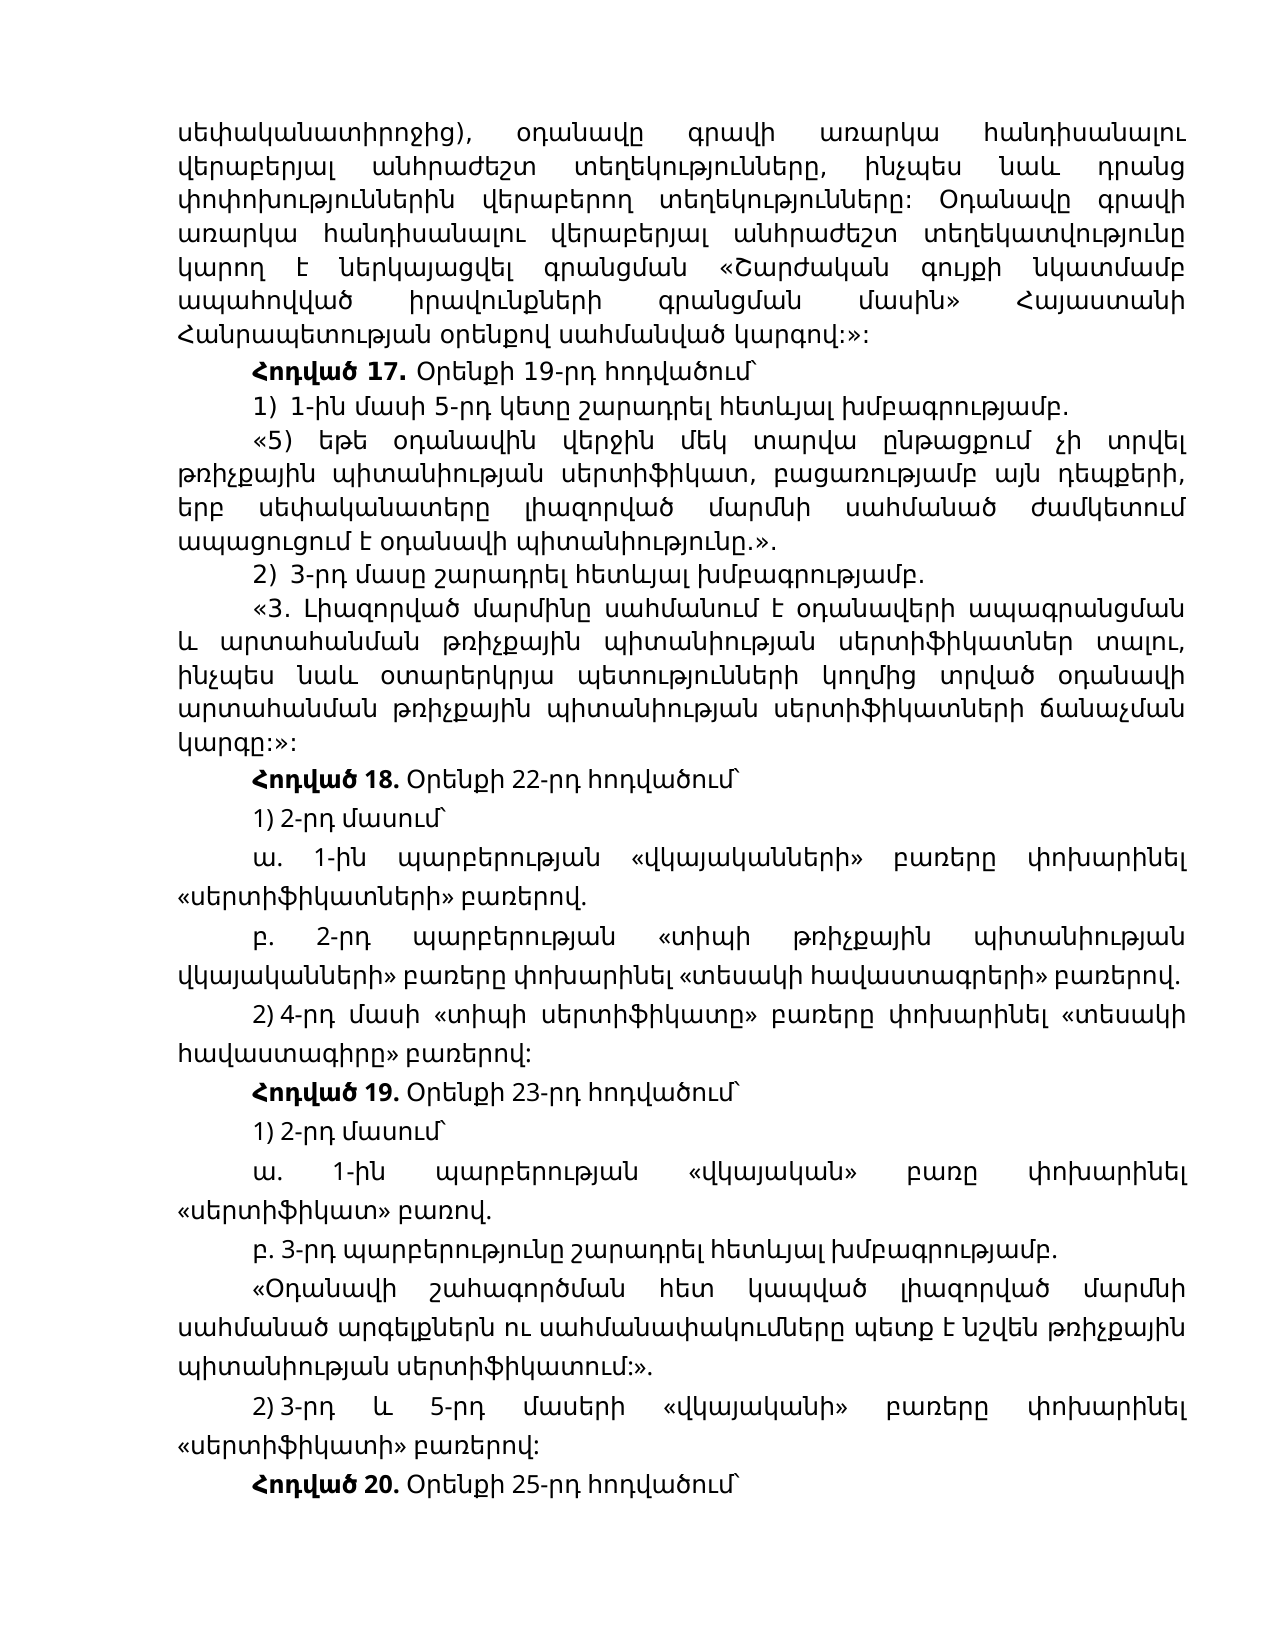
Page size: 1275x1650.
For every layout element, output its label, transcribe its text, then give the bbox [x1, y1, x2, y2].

text բ. 3-րդ պարբերությունը շարադրել հետևյալ խմբագրությամբ. [177, 1231, 1186, 1266]
list ա. 1-ին պարբերության «վկայական» բառը փոխարինել «սերտիֆիկատ» բառով. [177, 1153, 1186, 1226]
list «3. Լիազորված մարմինը սահմանում է օդանավերի ապագրանցման և արտահանման թռիչքային պիտանիության սերտիֆիկատներ տալու, ինչպես նաև օտարերկրյա պետությունների կողմից տրված օդանավի արտահանման թռիչքային պիտանիության սերտիֆիկատների ճանաչման կարգը:»: [177, 594, 1186, 757]
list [177, 118, 1186, 349]
list 3-րդ մասը շարադրել հետևյալ խմբագրությամբ. [177, 560, 1186, 589]
list 2-րդ մասում՝ [177, 1114, 1186, 1148]
list Հոդված 17. Օրենքի 19-րդ հոդվածում՝ [177, 353, 1186, 387]
list 2-րդ մասում՝ [177, 801, 1186, 835]
list 3-րդ և 5-րդ մասերի «վկայականի» բառերը փոխարինել «սերտիֆիկատի» բառերով: [177, 1388, 1186, 1461]
list 1-ին մասի 5-րդ կետը շարադրել հետևյալ խմբագրությամբ. [177, 392, 1186, 422]
list Հոդված 20. Օրենքի 25-րդ հոդվածում՝ [177, 1466, 1186, 1501]
list ա. 1-ին պարբերության «վկայականների» բառերը փոխարինել «սերտիֆիկատների» բառերով. [177, 840, 1186, 913]
list Հոդված 19. Օրենքի 23-րդ հոդվածում՝ [177, 1075, 1186, 1109]
list «5) եթե օդանավին վերջին մեկ տարվա ընթացքում չի տրվել թռիչքային պիտանիության սերտիֆիկատ, բացառությամբ այն դեպքերի, երբ սեփականատերը լիազորված մարմնի սահմանած ժամկետում ապացուցում է օդանավի պիտանիությունը.». [177, 426, 1186, 556]
text «Օդանավի շահագործման հետ կապված լիազորված մարմնի սահմանած արգելքներն ու սահմանափակումները պետք է նշվեն թռիչքային պիտանիության սերտիֆիկատում:». [177, 1271, 1186, 1383]
list Հոդված 18. Օրենքի 22-րդ հոդվածում՝ [177, 761, 1186, 796]
list 4-րդ մասի «տիպի սերտիֆիկատը» բառերը փոխարինել «տեսակի հավաստագիրը» բառերով: [177, 996, 1186, 1070]
list բ. 2-րդ պարբերության «տիպի թռիչքային պիտանիության վկայականների» բառերը փոխարինել «տեսակի հավաստագրերի» բառերով. [177, 918, 1186, 991]
